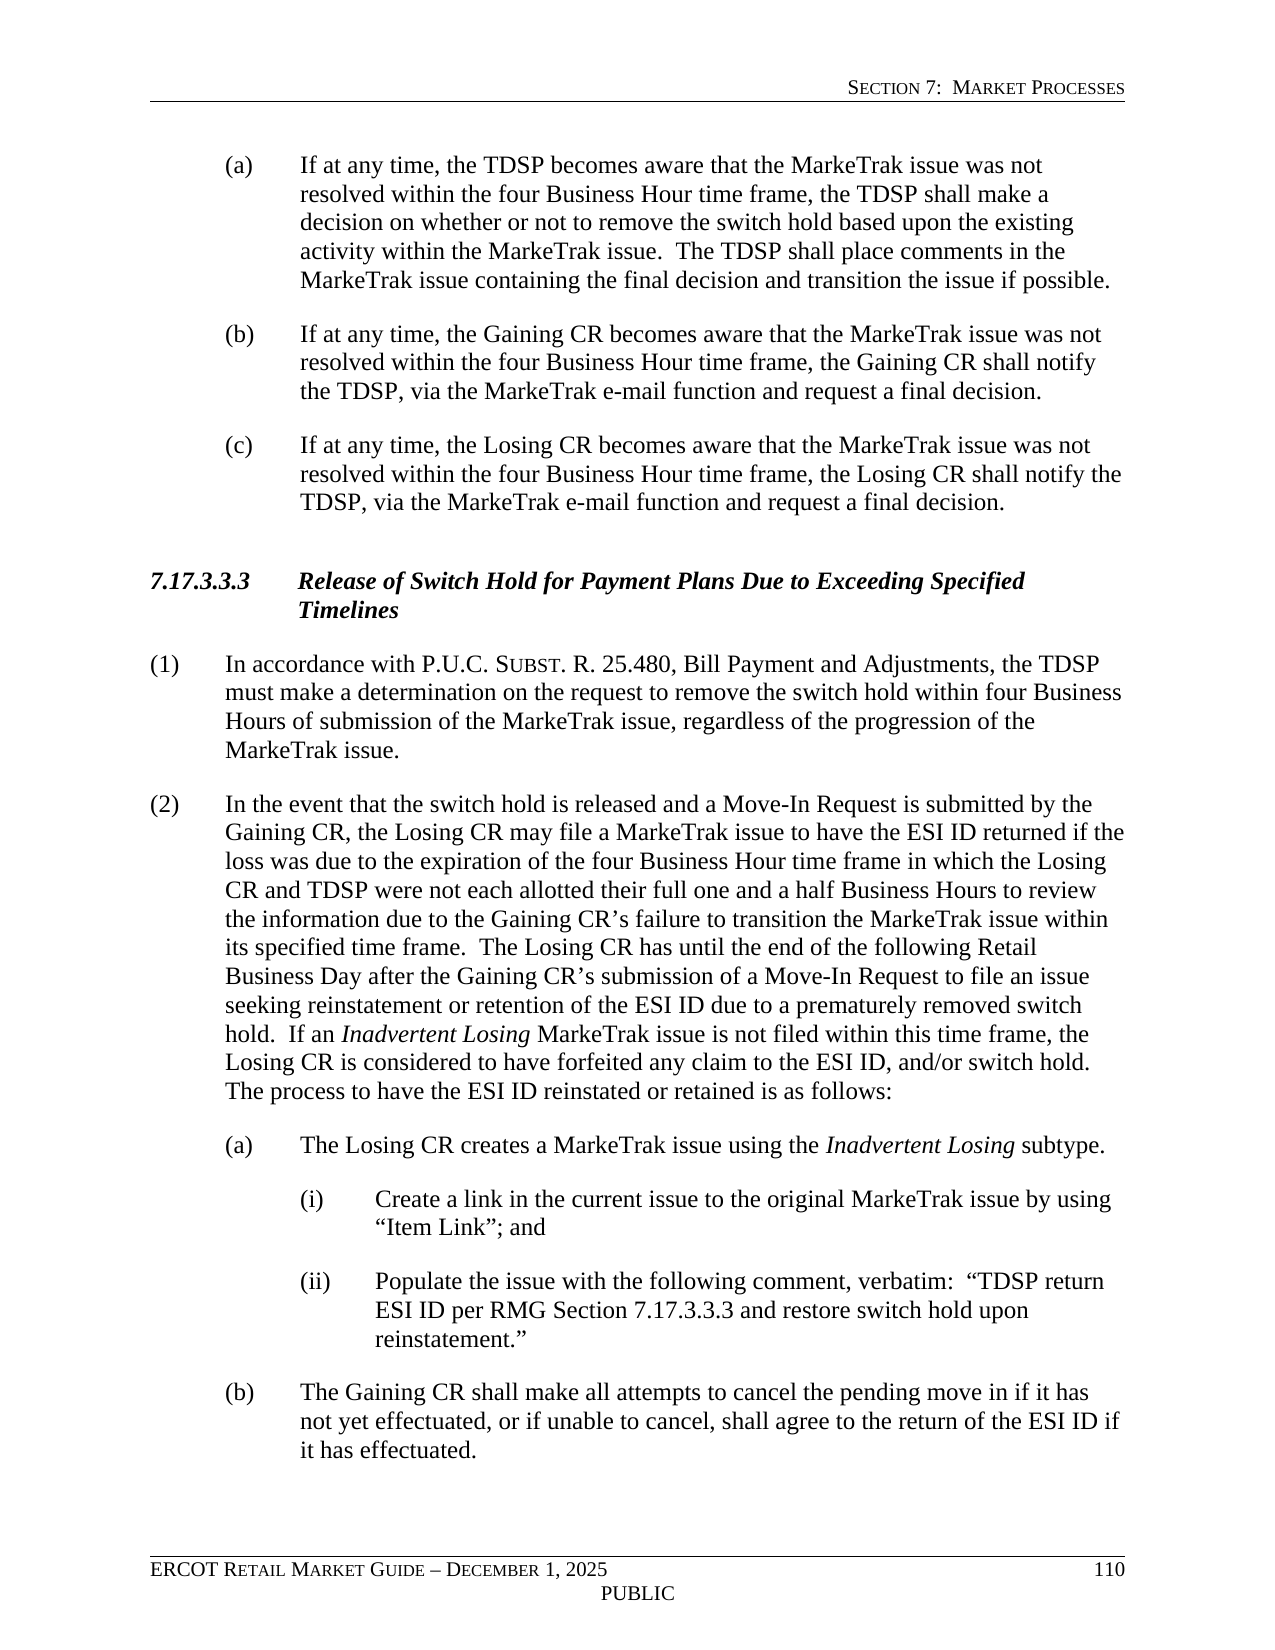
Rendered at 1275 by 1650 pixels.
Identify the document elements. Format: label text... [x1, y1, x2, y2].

text 7.17.3.3.3 Release of Switch Hold for Payment Plans Due to Exceeding Specified Timelines [150, 566, 1125, 624]
text (1) In accordance with P.U.C. Subst. R. 25.480, Bill Payment and Adjustments, the TDSP must make a determination on the request to remove the switch hold within four Business Hours of submission of the MarkeTrak issue, regardless of the progression of the MarkeTrak issue. [150, 649, 1125, 764]
text (i) Create a link in the current issue to the original MarkeTrak issue by using “Item Link”; and [300, 1184, 1125, 1241]
text (ii) Populate the issue with the following comment, verbatim: “TDSP return ESI ID per RMG Section 7.17.3.3.3 and restore switch hold upon reinstatement.” [300, 1266, 1125, 1352]
text (a) If at any time, the TDSP becomes aware that the MarkeTrak issue was not resolved within the four Business Hour time frame, the TDSP shall make a decision on whether or not to remove the switch hold based upon the existing activity within the MarkeTrak issue. The TDSP shall place comments in the MarkeTrak issue containing the final decision and transition the issue if possible. [225, 150, 1125, 294]
text (2) In the event that the switch hold is released and a Move-In Request is submitted by the Gaining CR, the Losing CR may file a MarkeTrak issue to have the ESI ID returned if the loss was due to the expiration of the four Business Hour time frame in which the Losing CR and TDSP were not each allotted their full one and a half Business Hours to review the information due to the Gaining CR’s failure to transition the MarkeTrak issue within its specified time frame. The Losing CR has until the end of the following Retail Business Day after the Gaining CR’s submission of a Move-In Request to file an issue seeking reinstatement or retention of the ESI ID due to a prematurely removed switch hold. If an Inadvertent Losing MarkeTrak issue is not filed within this time frame, the Losing CR is considered to have forfeited any claim to the ESI ID, and/or switch hold. The process to have the ESI ID reinstated or retained is as follows: [150, 789, 1125, 1105]
text (c) If at any time, the Losing CR becomes aware that the MarkeTrak issue was not resolved within the four Business Hour time frame, the Losing CR shall notify the TDSP, via the MarkeTrak e-mail function and request a final decision. [225, 430, 1125, 516]
text (a) The Losing CR creates a MarkeTrak issue using the Inadvertent Losing subtype. [225, 1130, 1125, 1159]
text (b) The Gaining CR shall make all attempts to cancel the pending move in if it has not yet effectuated, or if unable to cancel, shall agree to the return of the ESI ID if it has effectuated. [225, 1377, 1125, 1464]
text (b) If at any time, the Gaining CR becomes aware that the MarkeTrak issue was not resolved within the four Business Hour time frame, the Gaining CR shall notify the TDSP, via the MarkeTrak e-mail function and request a final decision. [225, 319, 1125, 405]
